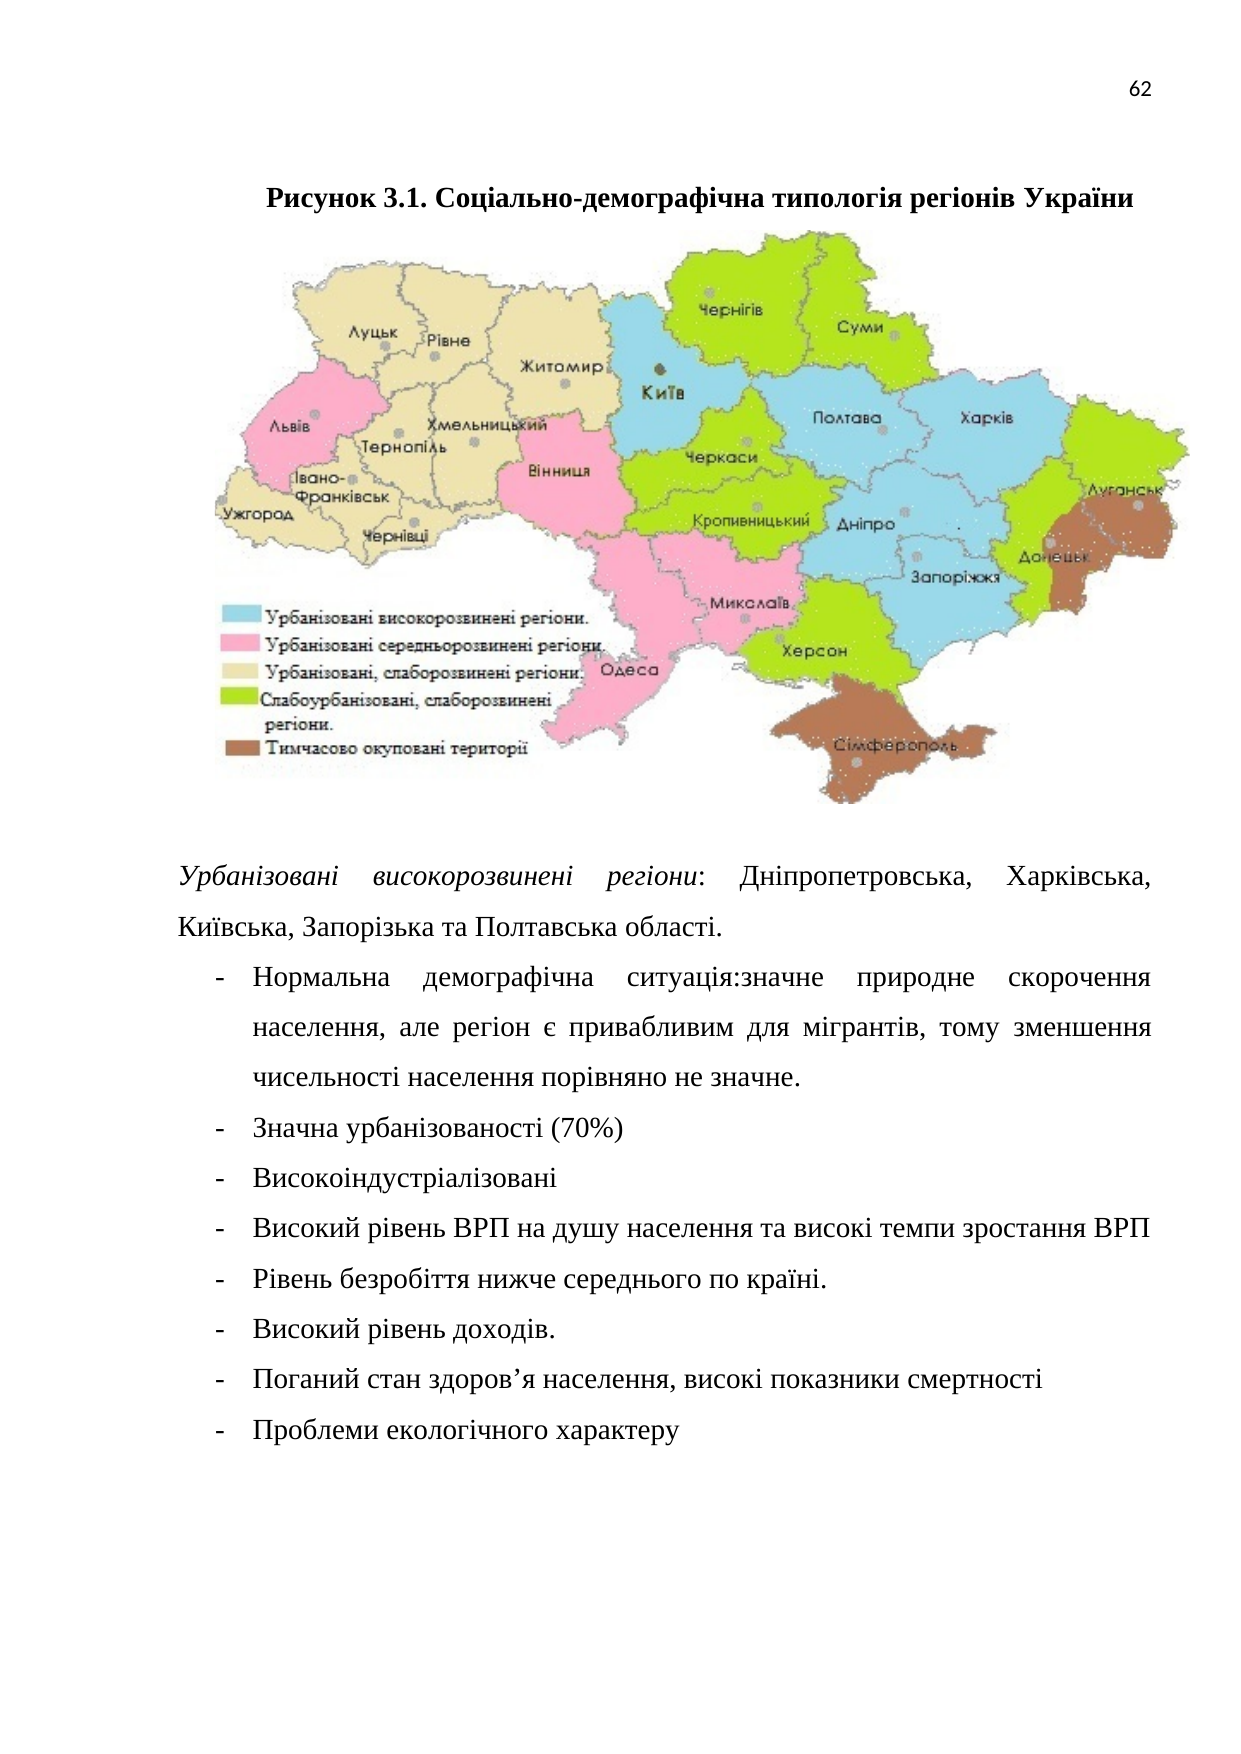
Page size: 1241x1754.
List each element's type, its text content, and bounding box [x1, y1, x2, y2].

list Нормальна демографічна ситуація:значне природне скорочення населення, але регіон є привабливим для мігрантів, тому зменшення чисельності населення порівняно не значне. [215, 959, 1152, 1093]
list Поганий стан здоров’я населення, високі показники смертності [215, 1361, 1152, 1395]
list Проблеми екологічного характеру [215, 1412, 1152, 1445]
list Рівень безробіття нижче середнього по країні. [215, 1261, 1152, 1294]
text Рисунок 3.1. Соціально-демографічна типологія регіонів України [177, 180, 1152, 214]
list Високоіндустріалізовані [215, 1160, 1152, 1194]
list Високий рівень ВРП на душу населення та високі темпи зростання ВРП [215, 1211, 1152, 1244]
list Високий рівень доходів. [215, 1311, 1152, 1345]
list Значна урбанізованості (70%) [215, 1110, 1152, 1143]
text Урбанізовані високорозвинені регіони: Дніпропетровська, Харківська, Київська, Запорізька та Полтавська області. [177, 858, 1152, 942]
picture [214, 230, 1190, 804]
